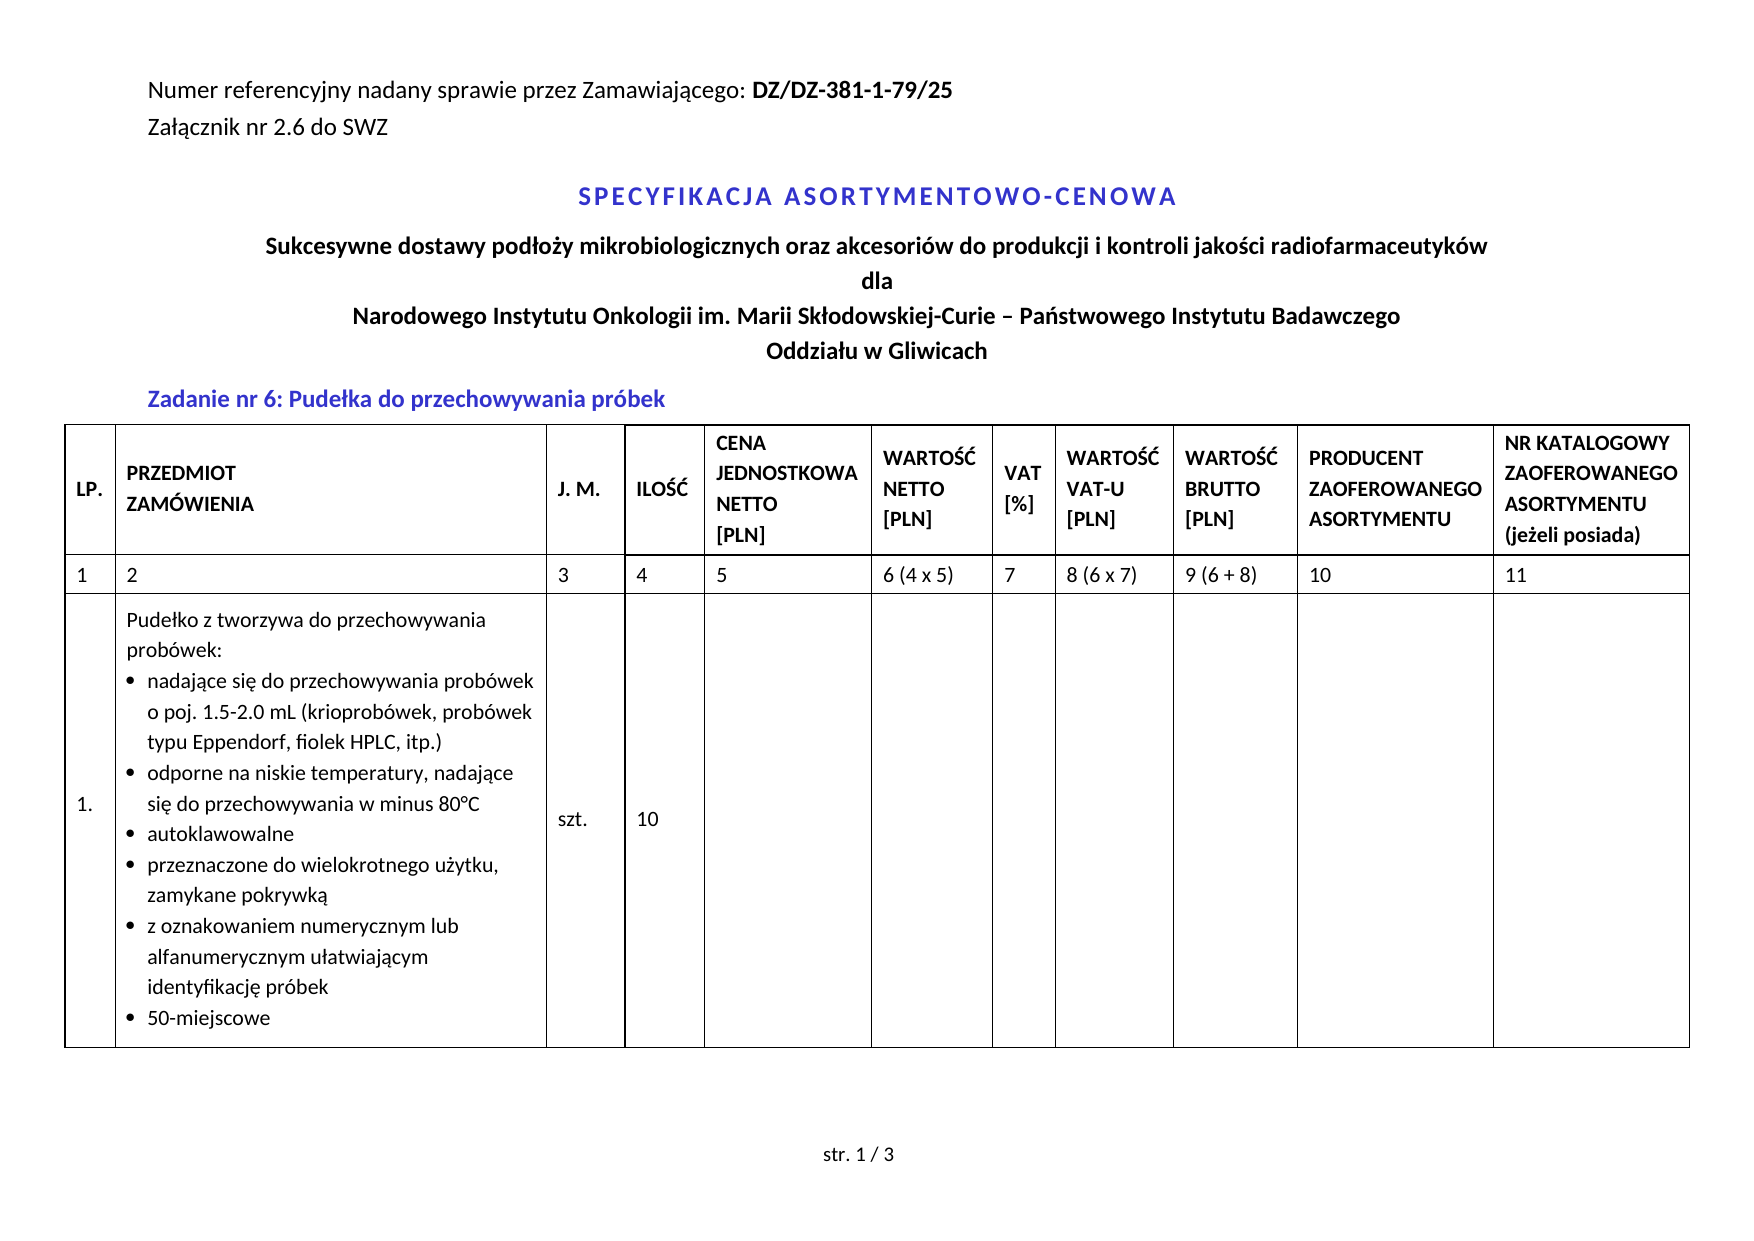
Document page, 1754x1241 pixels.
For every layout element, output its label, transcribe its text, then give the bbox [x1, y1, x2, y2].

table_cell szt. [547, 594, 624, 1047]
table_cell 2 [116, 555, 546, 592]
table_header LP. [66, 425, 115, 554]
table_cell 7 [993, 556, 1055, 592]
table_cell 10 [1298, 556, 1493, 592]
table_header NR KATALOGOWY ZAOFEROWANEGO ASORTYMENTU (jeżeli posiada) [1494, 426, 1689, 554]
table_header WARTOŚĆ BRUTTO [PLN] [1174, 426, 1297, 554]
table_cell 8 (6 x 7) [1056, 556, 1173, 592]
table_cell 4 [626, 556, 704, 592]
table_cell 11 [1494, 556, 1689, 592]
table_cell [993, 594, 1055, 1047]
text dla [148, 265, 1606, 296]
table_cell 6 (4 x 5) [872, 556, 992, 592]
table_header WARTOŚĆ VAT-U [PLN] [1056, 426, 1173, 554]
text Sukcesywne dostawy podłoży mikrobiologicznych oraz akcesoriów do produkcji i kontroli jakości radiofarmaceutyków [148, 230, 1606, 261]
table_cell 5 [705, 556, 871, 592]
table_cell [705, 594, 871, 1047]
table_cell Pudełko z tworzywa do przechowywania probówek: nadające się do przechowywania probówek o poj. 1.5-2.0 mL (krioprobówek, probówek typu Eppendorf, fiolek HPLC, itp.) odporne na niskie temperatury, nadające się do przechowywania w minus 80°C autoklawowalne przeznaczone do wielokrotnego użytku, zamykane pokrywką z oznakowaniem numerycznym lub alfanumerycznym ułatwiającym identyfikację próbek 50-miejscowe [116, 594, 546, 1047]
table_cell 3 [547, 555, 624, 592]
table_cell [66, 594, 115, 1047]
text SPECYFIKACJA ASORTYMENTOWO-CENOWA [148, 179, 1606, 212]
table_cell 1 [66, 555, 115, 592]
table_header ILOŚĆ [626, 426, 704, 554]
table_cell 10 [626, 594, 704, 1047]
table_header PRZEDMIOT ZAMÓWIENIA [116, 425, 546, 554]
table_header CENA JEDNOSTKOWA NETTO [PLN] [705, 426, 871, 554]
text Narodowego Instytutu Onkologii im. Marii Skłodowskiej-Curie – Państwowego Instytutu Badawczego [148, 300, 1606, 331]
text Zadanie nr 6: Pudełka do przechowywania próbek [148, 383, 1606, 413]
table_header J. M. [547, 425, 624, 554]
table_cell [1298, 594, 1493, 1047]
text Oddziału w Gliwicach [148, 335, 1606, 366]
table_cell [872, 594, 992, 1047]
table_header PRODUCENT ZAOFEROWANEGO ASORTYMENTU [1298, 426, 1493, 554]
table_cell [1494, 594, 1689, 1047]
table_cell [1056, 594, 1173, 1047]
table_cell [1174, 594, 1297, 1047]
table_header VAT [%] [993, 426, 1055, 554]
table_header WARTOŚĆ NETTO [PLN] [872, 426, 992, 554]
table_cell 9 (6 + 8) [1174, 556, 1297, 592]
